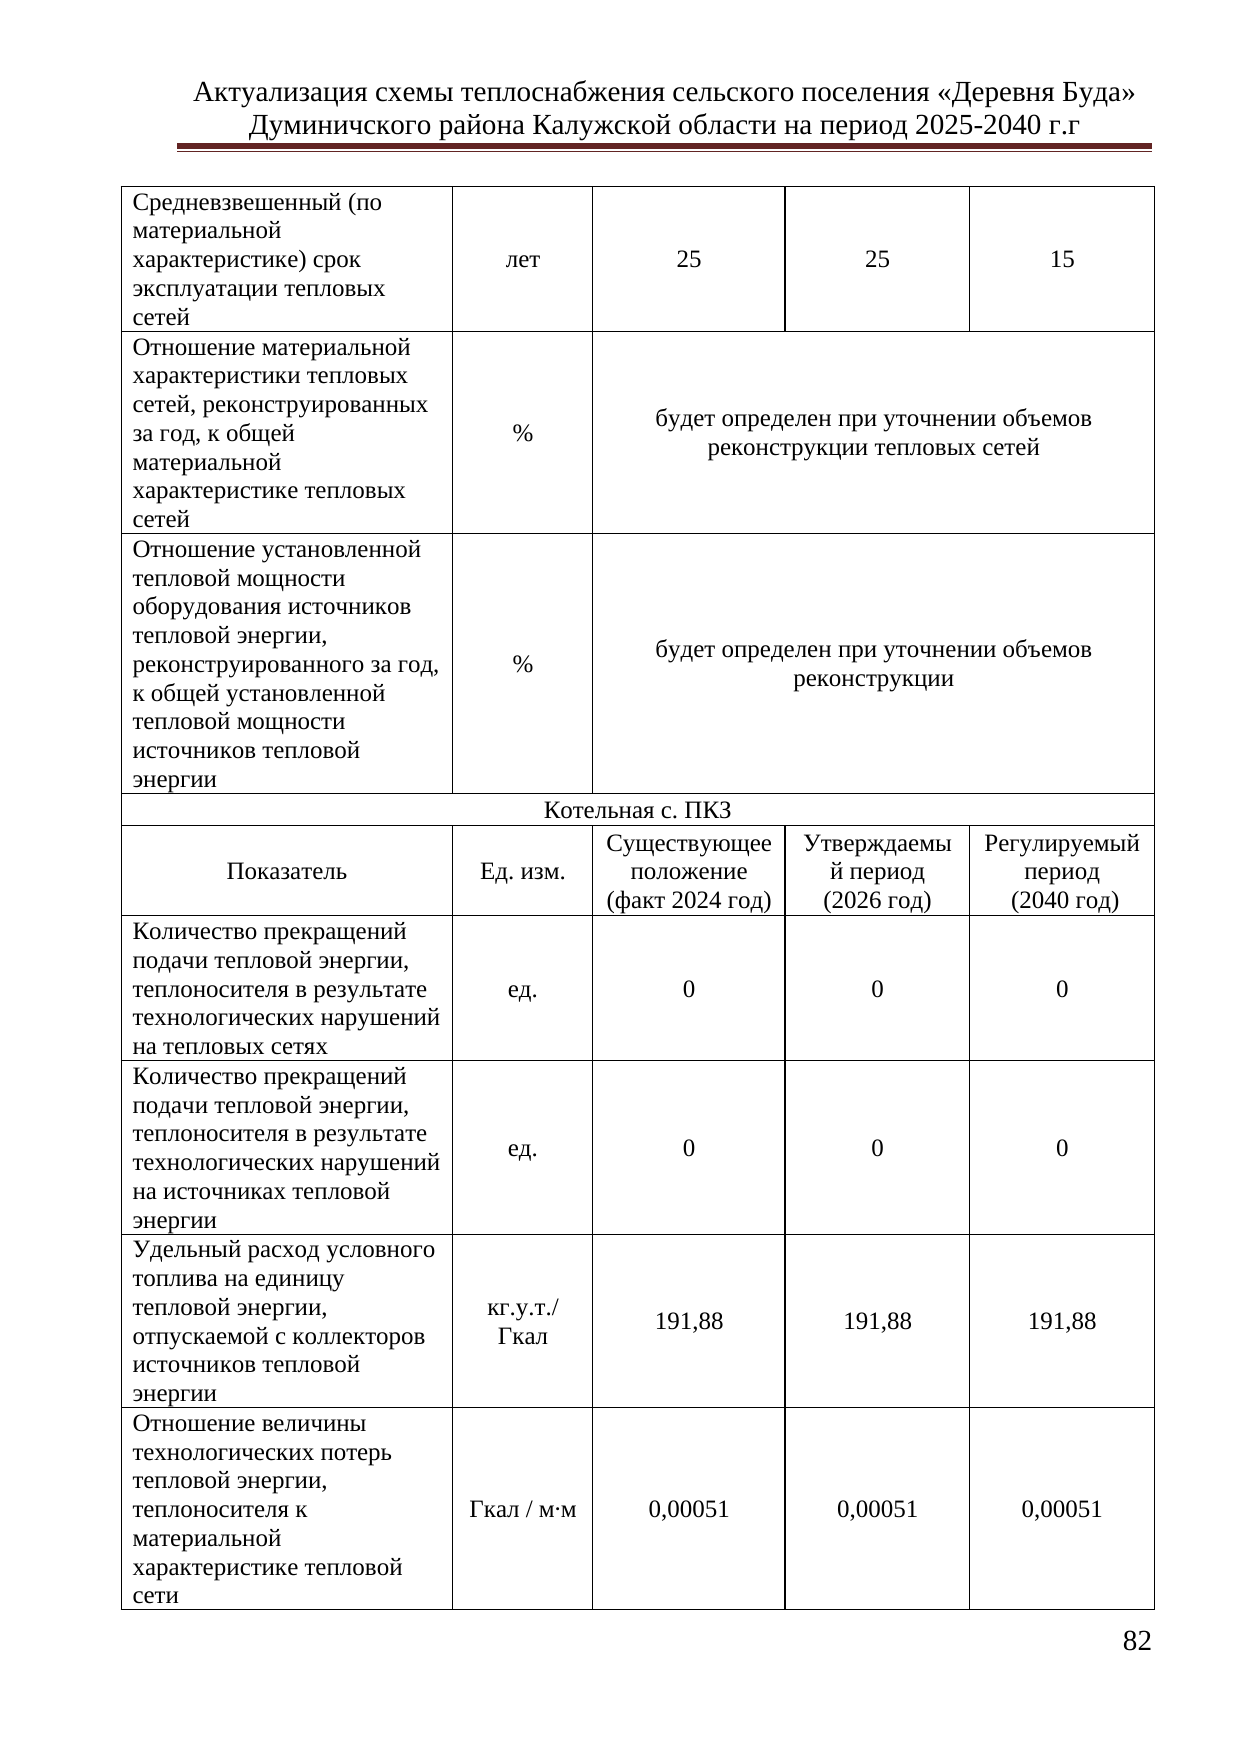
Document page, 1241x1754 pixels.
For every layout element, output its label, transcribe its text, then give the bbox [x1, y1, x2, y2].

table_cell 0 [970, 1061, 1154, 1233]
table_cell Отношение установленной тепловой мощности оборудования источников тепловой энергии, реконструированного за год, к общей установленной тепловой мощности источников тепловой энергии [122, 534, 452, 793]
table_cell Утверждаемый период (2026 год) [786, 826, 969, 915]
table_cell 0 [970, 916, 1154, 1060]
table_cell Существующее положение (факт 2024 год) [593, 826, 784, 915]
table_cell % [453, 534, 592, 793]
table_cell Количество прекращений подачи тепловой энергии, теплоносителя в результате технологических нарушений на тепловых сетях [122, 916, 452, 1060]
table_cell 191,88 [970, 1235, 1154, 1407]
table_cell 0,00051 [593, 1408, 784, 1609]
table_cell ед. [453, 1061, 592, 1233]
table_cell 0 [786, 916, 969, 1060]
table_cell кг.у.т./ Гкал [453, 1235, 592, 1407]
table_cell 0,00051 [786, 1408, 969, 1609]
table_cell 0 [593, 916, 784, 1060]
table_cell 15 [970, 187, 1154, 331]
table_cell 191,88 [786, 1235, 969, 1407]
table_cell Отношение величины технологических потерь тепловой энергии, теплоносителя к материальной характеристике тепловой сети [122, 1408, 452, 1609]
table_cell 25 [786, 187, 969, 331]
table_cell Средневзвешенный (по материальной характеристике) срок эксплуатации тепловых сетей [122, 187, 452, 331]
table_cell Гкал / м∙м [453, 1408, 592, 1609]
table_cell 191,88 [593, 1235, 784, 1407]
table_cell Котельная с. ПКЗ [122, 794, 1154, 825]
table_cell лет [453, 187, 592, 331]
table_cell 0 [786, 1061, 969, 1233]
table_cell Удельный расход условного топлива на единицу тепловой энергии, отпускаемой с коллекторов источников тепловой энергии [122, 1235, 452, 1407]
table_cell Ед. изм. [453, 826, 592, 915]
table_cell 0,00051 [970, 1408, 1154, 1609]
table_cell ед. [453, 916, 592, 1060]
table_cell Показатель [122, 826, 452, 915]
table_cell Регулируемый период (2040 год) [970, 826, 1154, 915]
table_cell будет определен при уточнении объемов реконструкции [593, 534, 1154, 793]
table_cell % [453, 332, 592, 533]
table_cell 0 [593, 1061, 784, 1233]
table_cell будет определен при уточнении объемов реконструкции тепловых сетей [593, 332, 1154, 533]
table_cell Количество прекращений подачи тепловой энергии, теплоносителя в результате технологических нарушений на источниках тепловой энергии [122, 1061, 452, 1233]
table_cell Отношение материальной характеристики тепловых сетей, реконструированных за год, к общей материальной характеристике тепловых сетей [122, 332, 452, 533]
table_cell 25 [593, 187, 784, 331]
